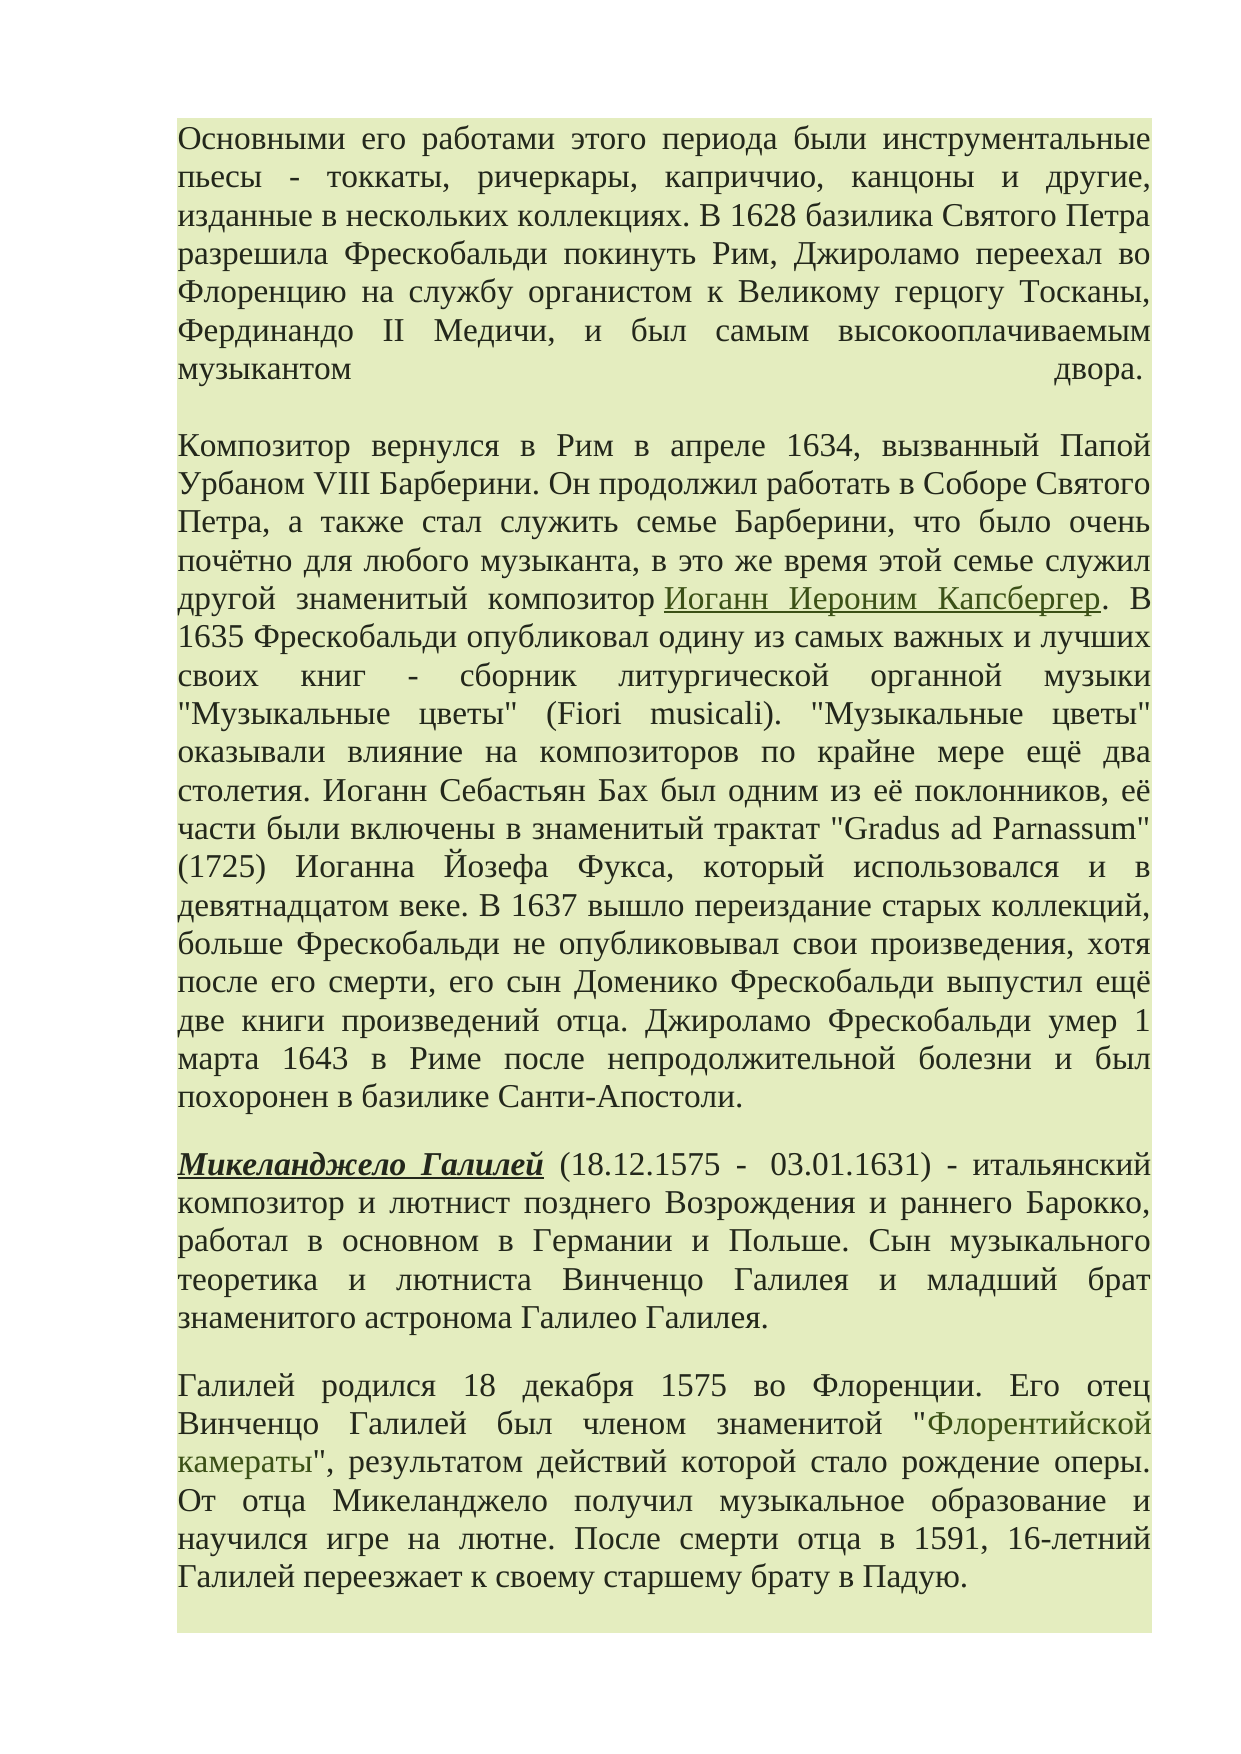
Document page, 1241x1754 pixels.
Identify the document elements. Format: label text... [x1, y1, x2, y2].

text Галилей родился 18 декабря 1575 во Флоренции. Его отец Винченцо Галилей был членом знаменитой "Флорентийской камераты", результатом действий которой стало рождение оперы. От отца Микеланджело получил музыкальное образование и научился игре на лютне. После смерти отца в 1591, 16-летний Галилей переезжает к своему старшему брату в Падую. [177, 1365, 1152, 1595]
text Микеланджело Галилей (18.12.1575 - 03.01.1631) - итальянский композитор и лютнист позднего Возрождения и раннего Барокко, работал в основном в Германии и Польше. Сын музыкального теоретика и лютниста Винченцо Галилея и младший брат знаменитого астронома Галилео Галилея. [177, 1144, 1152, 1336]
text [177, 118, 1152, 1115]
